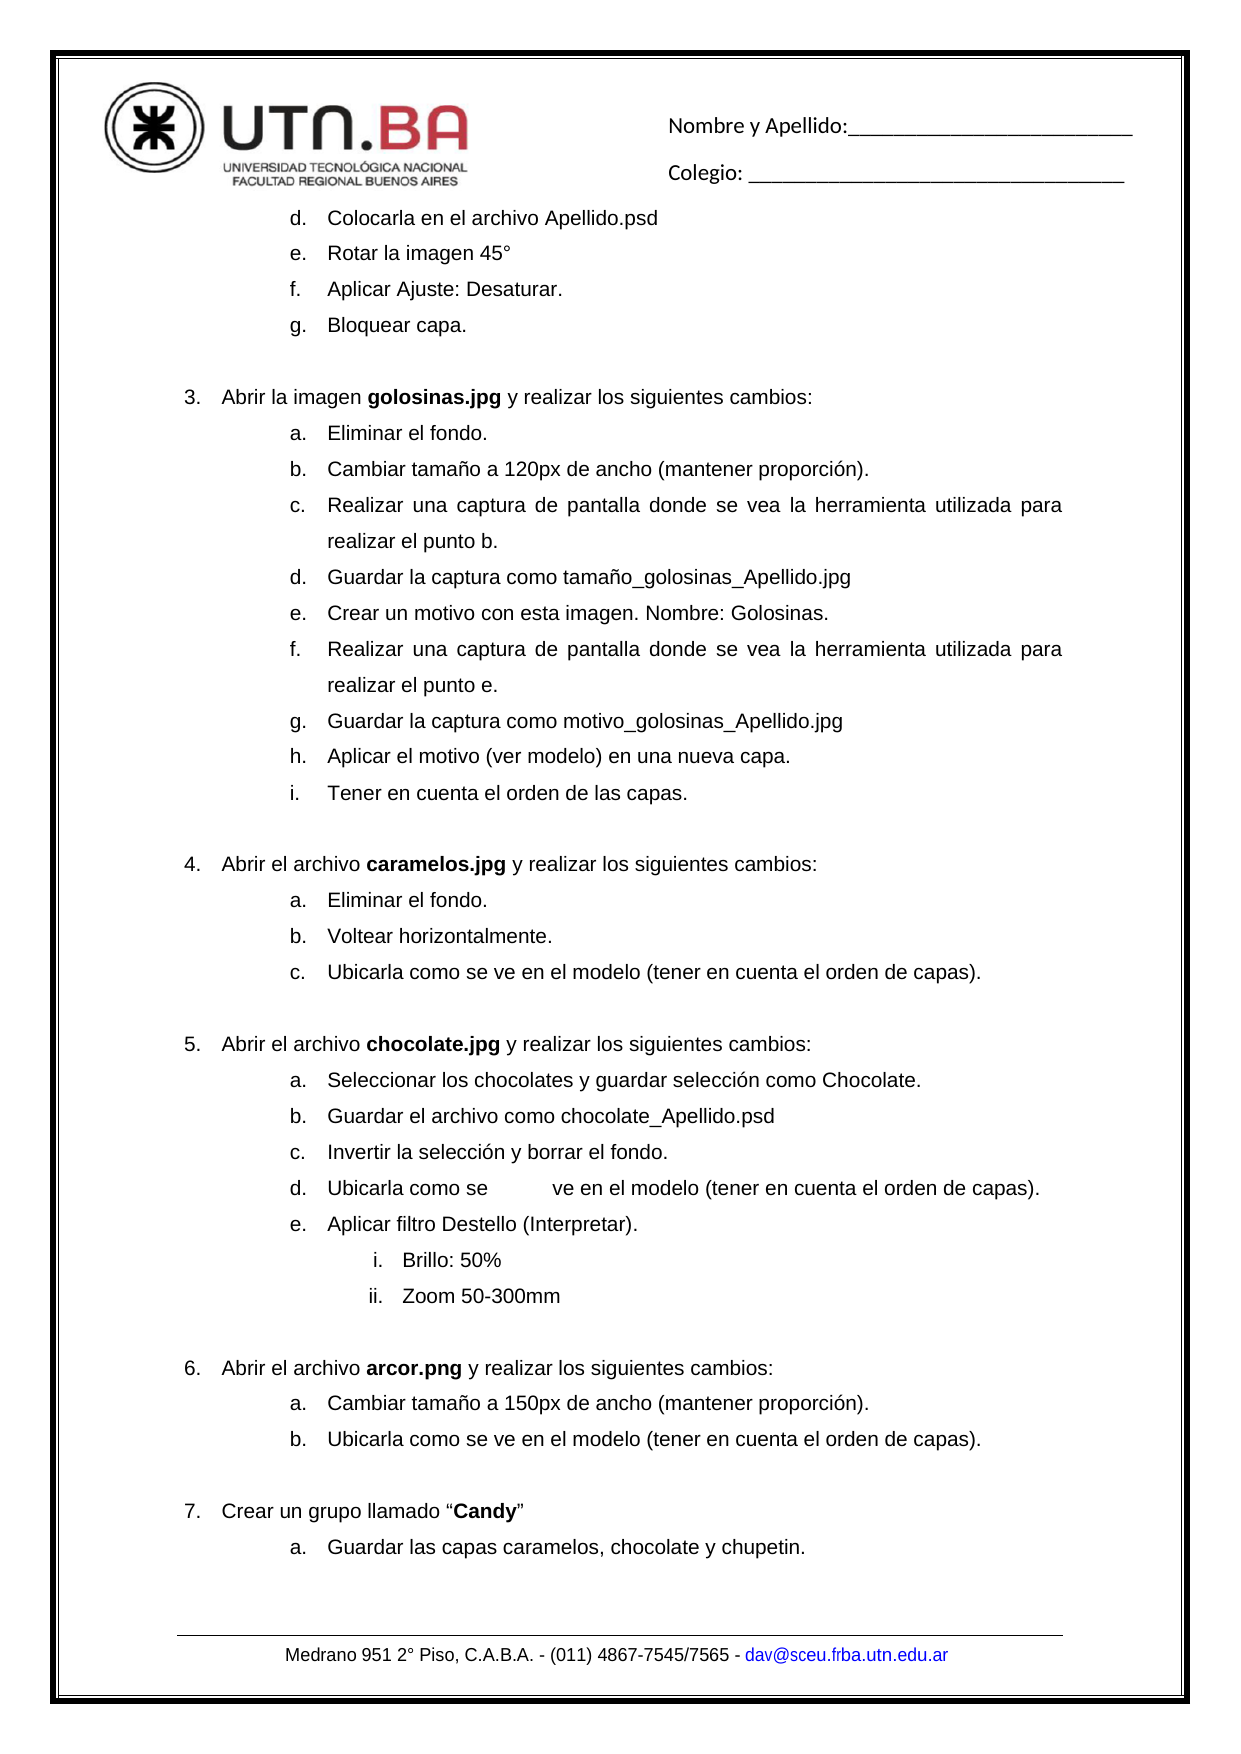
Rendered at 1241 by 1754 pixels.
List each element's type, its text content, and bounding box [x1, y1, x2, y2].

list Seleccionar los chocolates y guardar selección como Chocolate. [289, 1068, 1063, 1092]
list Invertir la selección y borrar el fondo. [289, 1140, 1063, 1164]
list Rotar la imagen 45° [289, 241, 1063, 265]
list Abrir el archivo arcor.png y realizar los siguientes cambios: [184, 1355, 1063, 1379]
list Cambiar tamaño a 120px de ancho (mantener proporción). [289, 457, 1063, 481]
list Voltear horizontalmente. [289, 924, 1063, 948]
list Crear un motivo con esta imagen. Nombre: Golosinas. [289, 601, 1063, 624]
list Bloquear capa. [289, 313, 1063, 337]
list Guardar la captura como motivo_golosinas_Apellido.jpg [289, 708, 1063, 732]
list Aplicar Ajuste: Desaturar. [289, 277, 1063, 301]
list Eliminar el fondo. [289, 888, 1063, 912]
list Guardar la captura como tamaño_golosinas_Apellido.jpg [289, 565, 1063, 589]
list Realizar una captura de pantalla donde se vea la herramienta utilizada para realizar el punto b. [289, 493, 1063, 553]
list Ubicarla como se ve en el modelo (tener en cuenta el orden de capas). [289, 1427, 1063, 1451]
list Brillo: 50% [383, 1247, 1063, 1271]
list Abrir el archivo caramelos.jpg y realizar los siguientes cambios: [184, 852, 1063, 876]
list Aplicar el motivo (ver modelo) en una nueva capa. [289, 744, 1063, 768]
list Abrir la imagen golosinas.jpg y realizar los siguientes cambios: [184, 385, 1063, 409]
list Guardar el archivo como chocolate_Apellido.psd [289, 1104, 1063, 1128]
list Crear un grupo llamado “Candy” [184, 1499, 1063, 1523]
list Ubicarla como se ve en el modelo (tener en cuenta el orden de capas). [289, 960, 1063, 984]
list Realizar una captura de pantalla donde se vea la herramienta utilizada para realizar el punto e. [289, 637, 1063, 696]
list Zoom 50-300mm [383, 1283, 1063, 1307]
list Ubicarla como se ve en el modelo (tener en cuenta el orden de capas). [289, 1176, 1063, 1199]
list Guardar las capas caramelos, chocolate y chupetin. [289, 1535, 1063, 1559]
picture [98, 80, 471, 191]
list Cambiar tamaño a 150px de ancho (mantener proporción). [289, 1391, 1063, 1415]
list Abrir el archivo chocolate.jpg y realizar los siguientes cambios: [184, 1032, 1063, 1056]
list Eliminar el fondo. [289, 421, 1063, 445]
list Tener en cuenta el orden de las capas. [289, 780, 1063, 804]
list Aplicar filtro Destello (Interpretar). [289, 1212, 1063, 1236]
list Colocarla en el archivo Apellido.psd [289, 205, 1063, 229]
